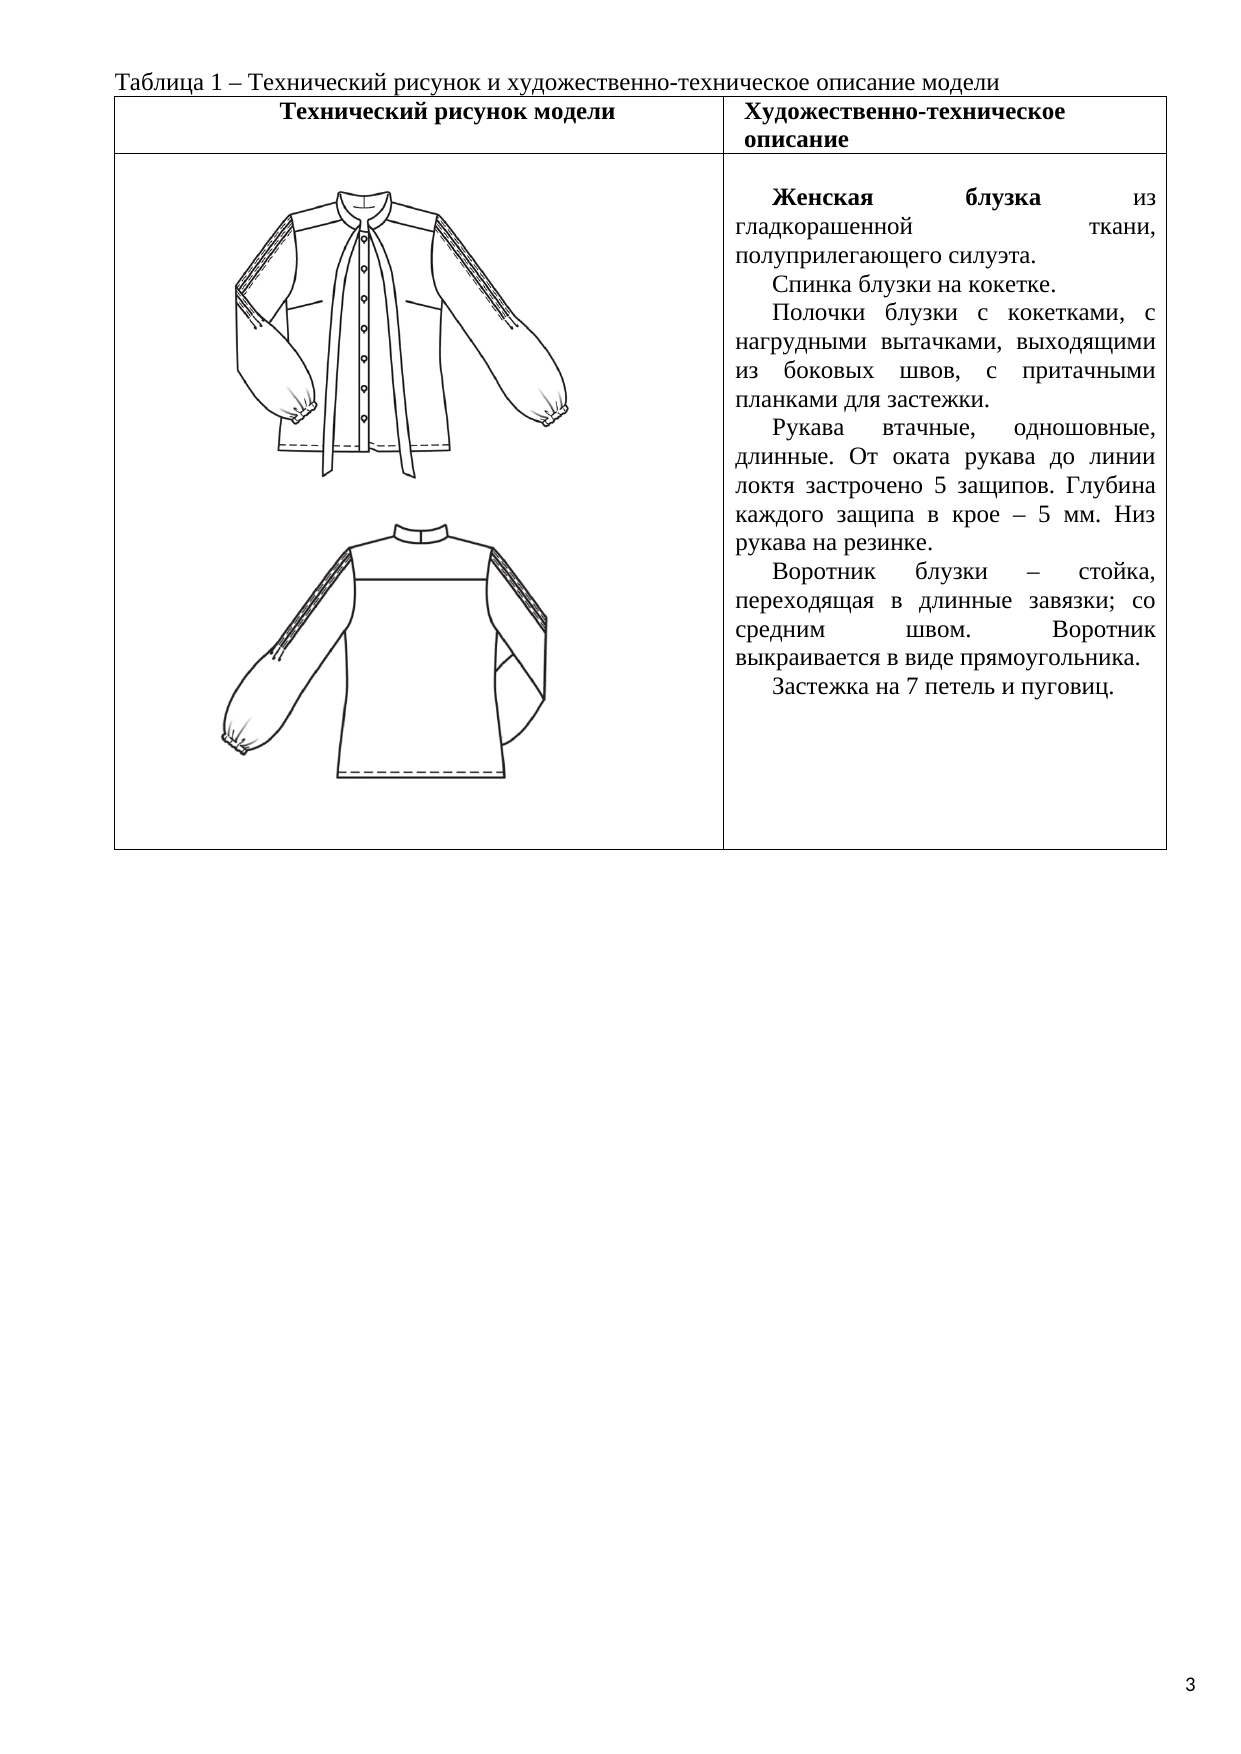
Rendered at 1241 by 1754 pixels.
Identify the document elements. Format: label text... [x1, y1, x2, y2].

text Таблица 1 – Технический рисунок и художественно-техническое описание модели [114, 67, 1181, 96]
table_cell Женская блузка из гладкорашенной ткани, полуприлегающего силуэта. Спинка блузки на кокетке. Полочки блузки с кокетками, с нагрудными вытачками, выходящими из боковых швов, с притачными планками для застежки. Рукава втачные, одношовные, длинные. От оката рукава до линии локтя застрочено 5 защипов. Глубина каждого защипа в крое – 5 мм. Низ рукава на резинке. Воротник блузки – стойка, переходящая в длинные завязки; со средним швом. Воротник выкраивается в виде прямоугольника. Застежка на 7 петель и пуговиц. [724, 154, 1166, 849]
table_header Художественно-техническое описание [724, 97, 1166, 153]
table_header Технический рисунок модели [115, 97, 723, 153]
table_cell [115, 154, 723, 849]
picture [196, 153, 607, 795]
